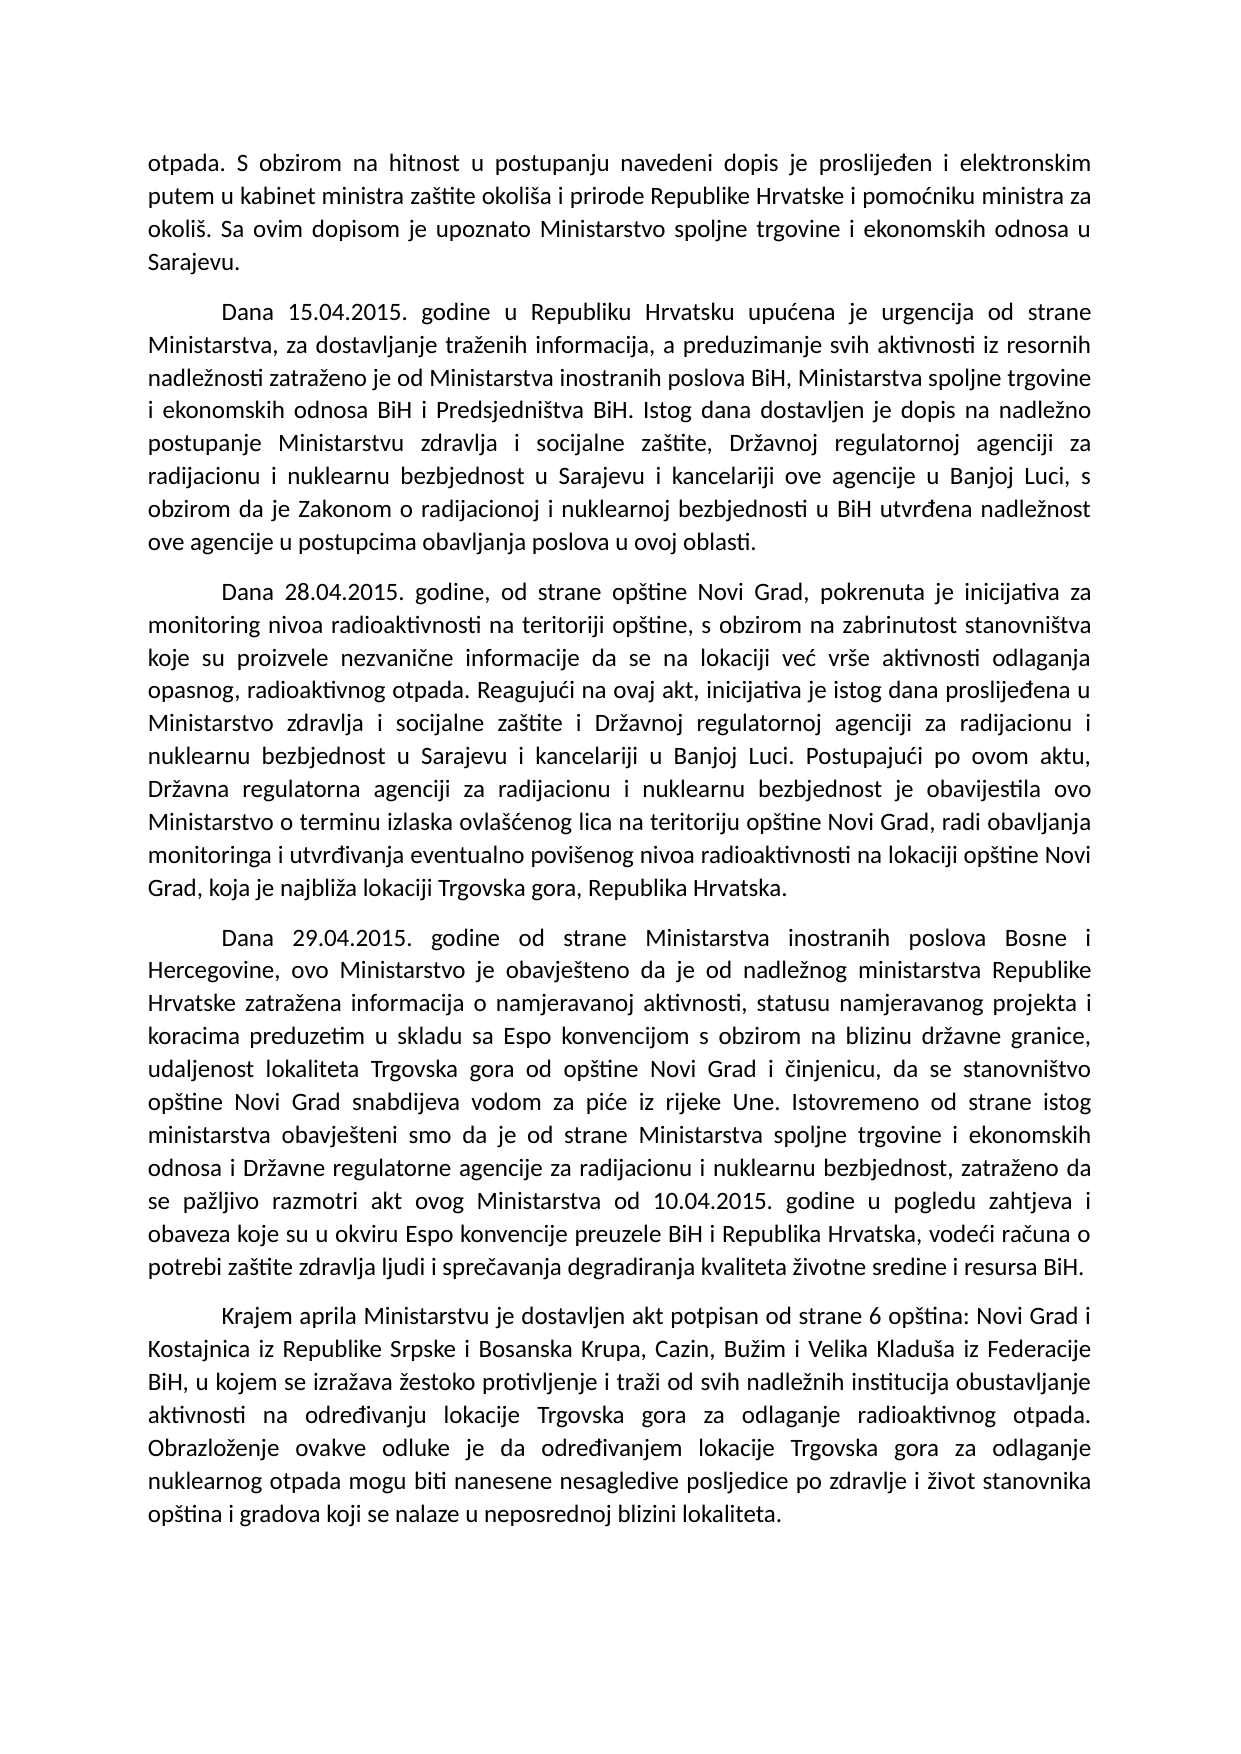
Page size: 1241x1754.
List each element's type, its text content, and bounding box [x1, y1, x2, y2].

text Dana 29.04.2015. godine od strane Ministarstva inostranih poslova Bosne i Hercegovine, ovo Ministarstvo je obavješteno da je od nadležnog ministarstva Republike Hrvatske zatražena informacija o namjeravanoj aktivnosti, statusu namjeravanog projekta i koracima preduzetim u skladu sa Espo konvencijom s obzirom na blizinu državne granice, udaljenost lokaliteta Trgovska gora od opštine Novi Grad i činjenicu, da se stanovništvo opštine Novi Grad snabdijeva vodom za piće iz rijeke Une. Istovremeno od strane istog ministarstva obavješteni smo da je od strane Ministarstva spoljne trgovine i ekonomskih odnosa i Državne regulatorne agencije za radijacionu i nuklearnu bezbjednost, zatraženo da se pažljivo razmotri akt ovog Ministarstva od 10.04.2015. godine u pogledu zahtjeva i obaveza koje su u okviru Espo konvencije preuzele BiH i Republika Hrvatska, vodeći računa o potrebi zaštite zdravlja ljudi i sprečavanja degradiranja kvaliteta životne sredine i resursa BiH. [148, 922, 1093, 1281]
text Dana 15.04.2015. godine u Republiku Hrvatsku upućena je urgencija od strane Ministarstva, za dostavljanje traženih informacija, a preduzimanje svih aktivnosti iz resornih nadležnosti zatraženo je od Ministarstva inostranih poslova BiH, Ministarstva spoljne trgovine i ekonomskih odnosa BiH i Predsjedništva BiH. Istog dana dostavljen je dopis na nadležno postupanje Ministarstvu zdravlja i socijalne zaštite, Državnoj regulatornoj agenciji za radijacionu i nuklearnu bezbjednost u Sarajevu i kancelariji ove agencije u Banjoj Luci, s obzirom da je Zakonom o radijacionoj i nuklearnoj bezbjednosti u BiH utvrđena nadležnost ove agencije u postupcima obavljanja poslova u ovoj oblasti. [148, 296, 1093, 557]
text Dana 28.04.2015. godine, od strane opštine Novi Grad, pokrenuta je inicijativa za monitoring nivoa radioaktivnosti na teritoriji opštine, s obzirom na zabrinutost stanovništva koje su proizvele nezvanične informacije da se na lokaciji već vrše aktivnosti odlaganja opasnog, radioaktivnog otpada. Reagujući na ovaj akt, inicijativa je istog dana proslijeđena u Ministarstvo zdravlja i socijalne zaštite i Državnoj regulatornoj agenciji za radijacionu i nuklearnu bezbjednost u Sarajevu i kancelariji u Banjoj Luci. Postupajući po ovom aktu, Državna regulatorna agenciji za radijacionu i nuklearnu bezbjednost je obavijestila ovo Ministarstvo o terminu izlaska ovlašćenog lica na teritoriju opštine Novi Grad, radi obavljanja monitoringa i utvrđivanja eventualno povišenog nivoa radioaktivnosti na lokaciji opštine Novi Grad, koja je najbliža lokaciji Trgovska gora, Republika Hrvatska. [148, 576, 1093, 903]
text Krajem aprila Ministarstvu je dostavljen akt potpisan od strane 6 opština: Novi Grad i Kostajnica iz Republike Srpske i Bosanska Krupa, Cazin, Bužim i Velika Kladuša iz Federacije BiH, u kojem se izražava žestoko protivljenje i traži od svih nadležnih institucija obustavljanje aktivnosti na određivanju lokacije Trgovska gora za odlaganje radioaktivnog otpada. Obrazloženje ovakve odluke je da određivanjem lokacije Trgovska gora za odlaganje nuklearnog otpada mogu biti nanesene nesagledive posljedice po zdravlje i život stanovnika opština i gradova koji se nalaze u neposrednoj blizini lokaliteta. [148, 1301, 1093, 1528]
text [148, 148, 1093, 277]
